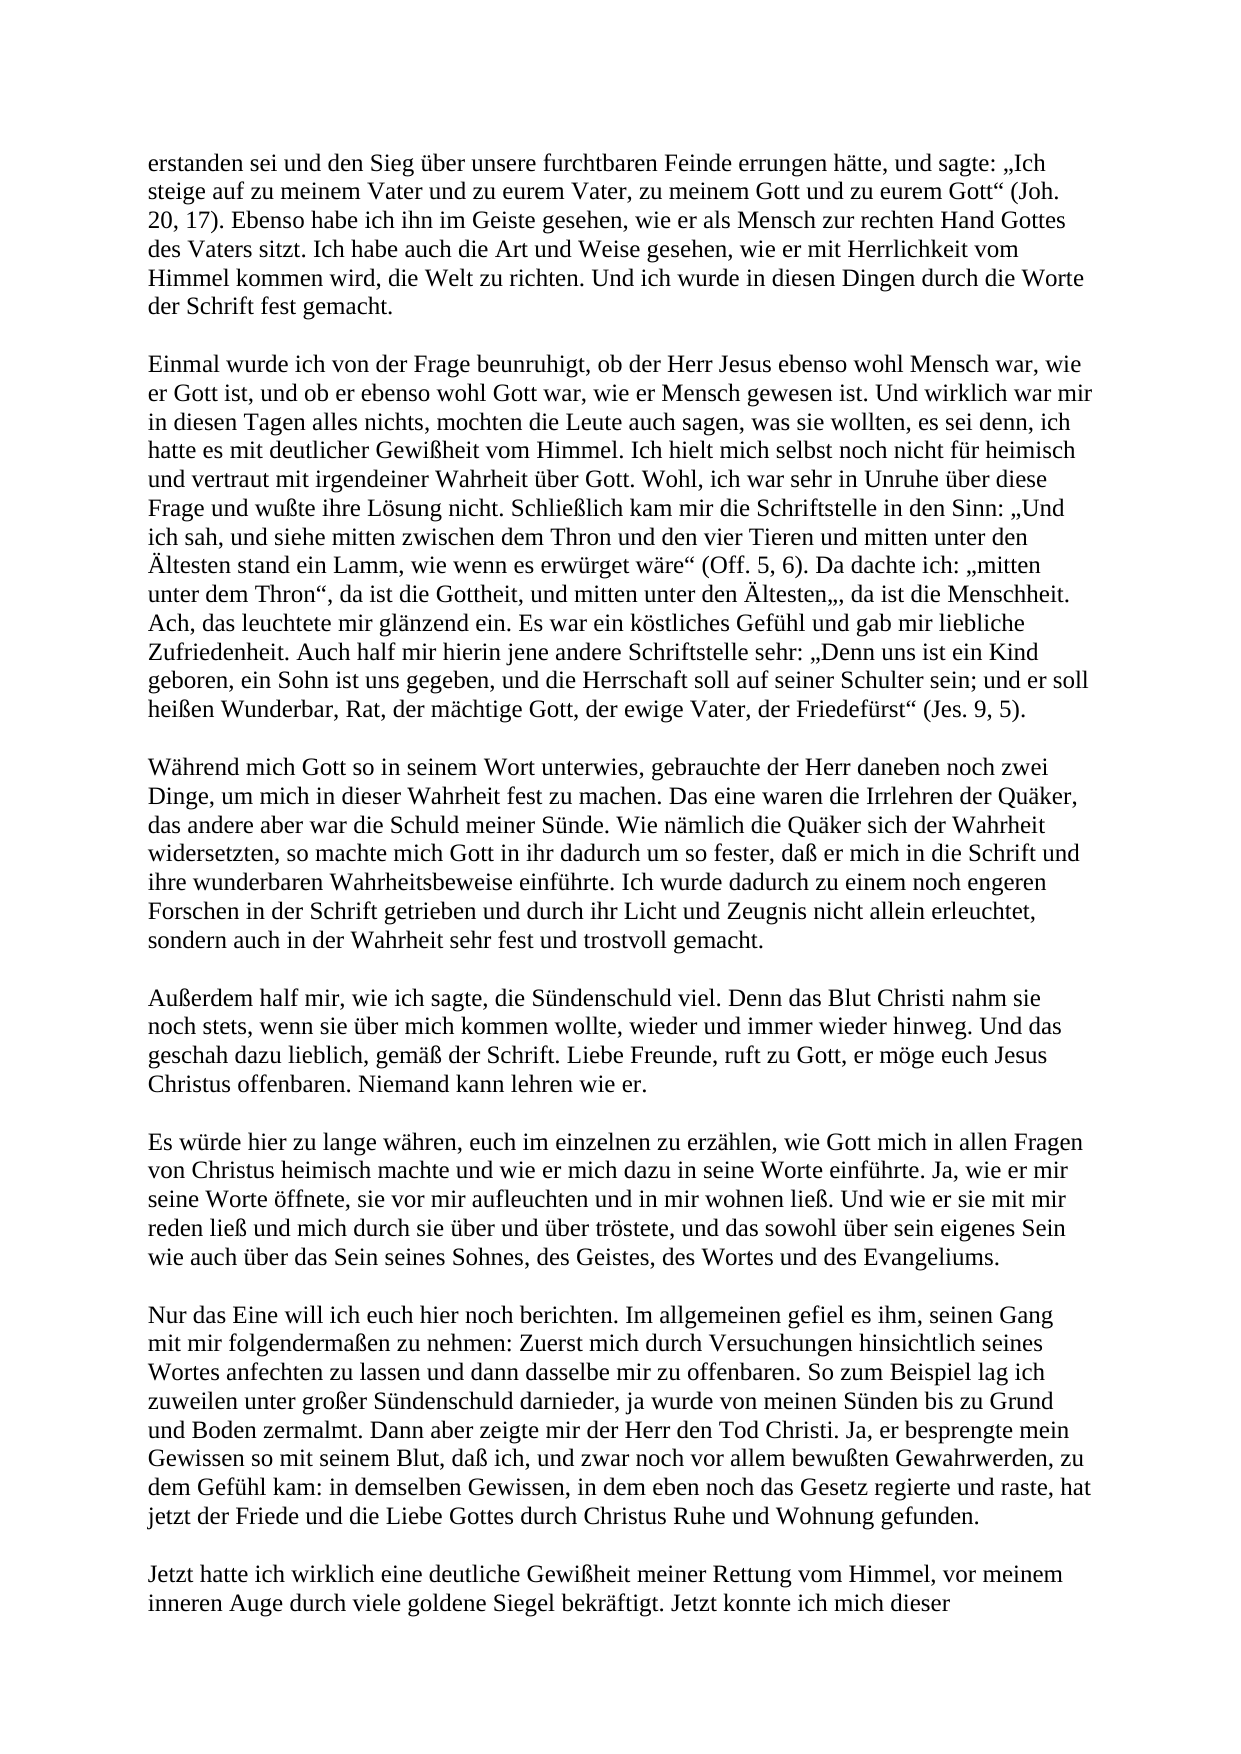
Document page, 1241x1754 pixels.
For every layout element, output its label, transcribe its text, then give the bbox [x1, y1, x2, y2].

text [148, 1559, 1093, 1616]
text Während mich Gott so in seinem Wort unterwies, gebrauchte der Herr daneben noch zwei Dinge, um mich in dieser Wahrheit fest zu machen. Das eine waren die Irrlehren der Quäker, das andere aber war die Schuld meiner Sünde. Wie nämlich die Quäker sich der Wahrheit widersetzten, so machte mich Gott in ihr dadurch um so fester, daß er mich in die Schrift und ihre wunderbaren Wahrheitsbeweise einführte. Ich wurde dadurch zu einem noch engeren Forschen in der Schrift getrieben und durch ihr Licht und Zeugnis nicht allein erleuchtet, sondern auch in der Wahrheit sehr fest und trostvoll gemacht. [148, 752, 1093, 953]
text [148, 148, 1093, 320]
text Es würde hier zu lange währen, euch im einzelnen zu erzählen, wie Gott mich in allen Fragen von Christus heimisch machte und wie er mich dazu in seine Worte einführte. Ja, wie er mir seine Worte öffnete, sie vor mir aufleuchten und in mir wohnen ließ. Und wie er sie mit mir reden ließ und mich durch sie über und über tröstete, und das sowohl über sein eigenes Sein wie auch über das Sein seines Sohnes, des Geistes, des Wortes und des Evangeliums. [148, 1127, 1093, 1271]
text Außerdem half mir, wie ich sagte, die Sündenschuld viel. Denn das Blut Christi nahm sie noch stets, wenn sie über mich kommen wollte, wieder und immer wieder hinweg. Und das geschah dazu lieblich, gemäß der Schrift. Liebe Freunde, ruft zu Gott, er möge euch Jesus Christus offenbaren. Niemand kann lehren wie er. [148, 983, 1093, 1098]
text Nur das Eine will ich euch hier noch berichten. Im allgemeinen gefiel es ihm, seinen Gang mit mir folgendermaßen zu nehmen: Zuerst mich durch Versuchungen hinsichtlich seines Wortes anfechten zu lassen und dann dasselbe mir zu offenbaren. So zum Beispiel lag ich zuweilen unter großer Sündenschuld darnieder, ja wurde von meinen Sünden bis zu Grund und Boden zermalmt. Dann aber zeigte mir der Herr den Tod Christi. Ja, er besprengte mein Gewissen so mit seinem Blut, daß ich, und zwar noch vor allem bewußten Gewahrwerden, zu dem Gefühl kam: in demselben Gewissen, in dem eben noch das Gesetz regierte und raste, hat jetzt der Friede und die Liebe Gottes durch Christus Ruhe und Wohnung gefunden. [148, 1300, 1093, 1530]
text Einmal wurde ich von der Frage beunruhigt, ob der Herr Jesus ebenso wohl Mensch war, wie er Gott ist, und ob er ebenso wohl Gott war, wie er Mensch gewesen ist. Und wirklich war mir in diesen Tagen alles nichts, mochten die Leute auch sagen, was sie wollten, es sei denn, ich hatte es mit deutlicher Gewißheit vom Himmel. Ich hielt mich selbst noch nicht für heimisch und vertraut mit irgendeiner Wahrheit über Gott. Wohl, ich war sehr in Unruhe über diese Frage und wußte ihre Lösung nicht. Schließlich kam mir die Schriftstelle in den Sinn: „Und ich sah, und siehe mitten zwischen dem Thron und den vier Tieren und mitten unter den Ältesten stand ein Lamm, wie wenn es erwürget wäre“ (Off. 5, 6). Da dachte ich: „mitten unter dem Thron“, da ist die Gottheit, und mitten unter den Ältesten„, da ist die Menschheit. Ach, das leuchtete mir glänzend ein. Es war ein köstliches Gefühl und gab mir liebliche Zufriedenheit. Auch half mir hierin jene andere Schriftstelle sehr: „Denn uns ist ein Kind geboren, ein Sohn ist uns gegeben, und die Herrschaft soll auf seiner Schulter sein; und er soll heißen Wunderbar, Rat, der mächtige Gott, der ewige Vater, der Friedefürst“ (Jes. 9, 5). [148, 349, 1093, 723]
